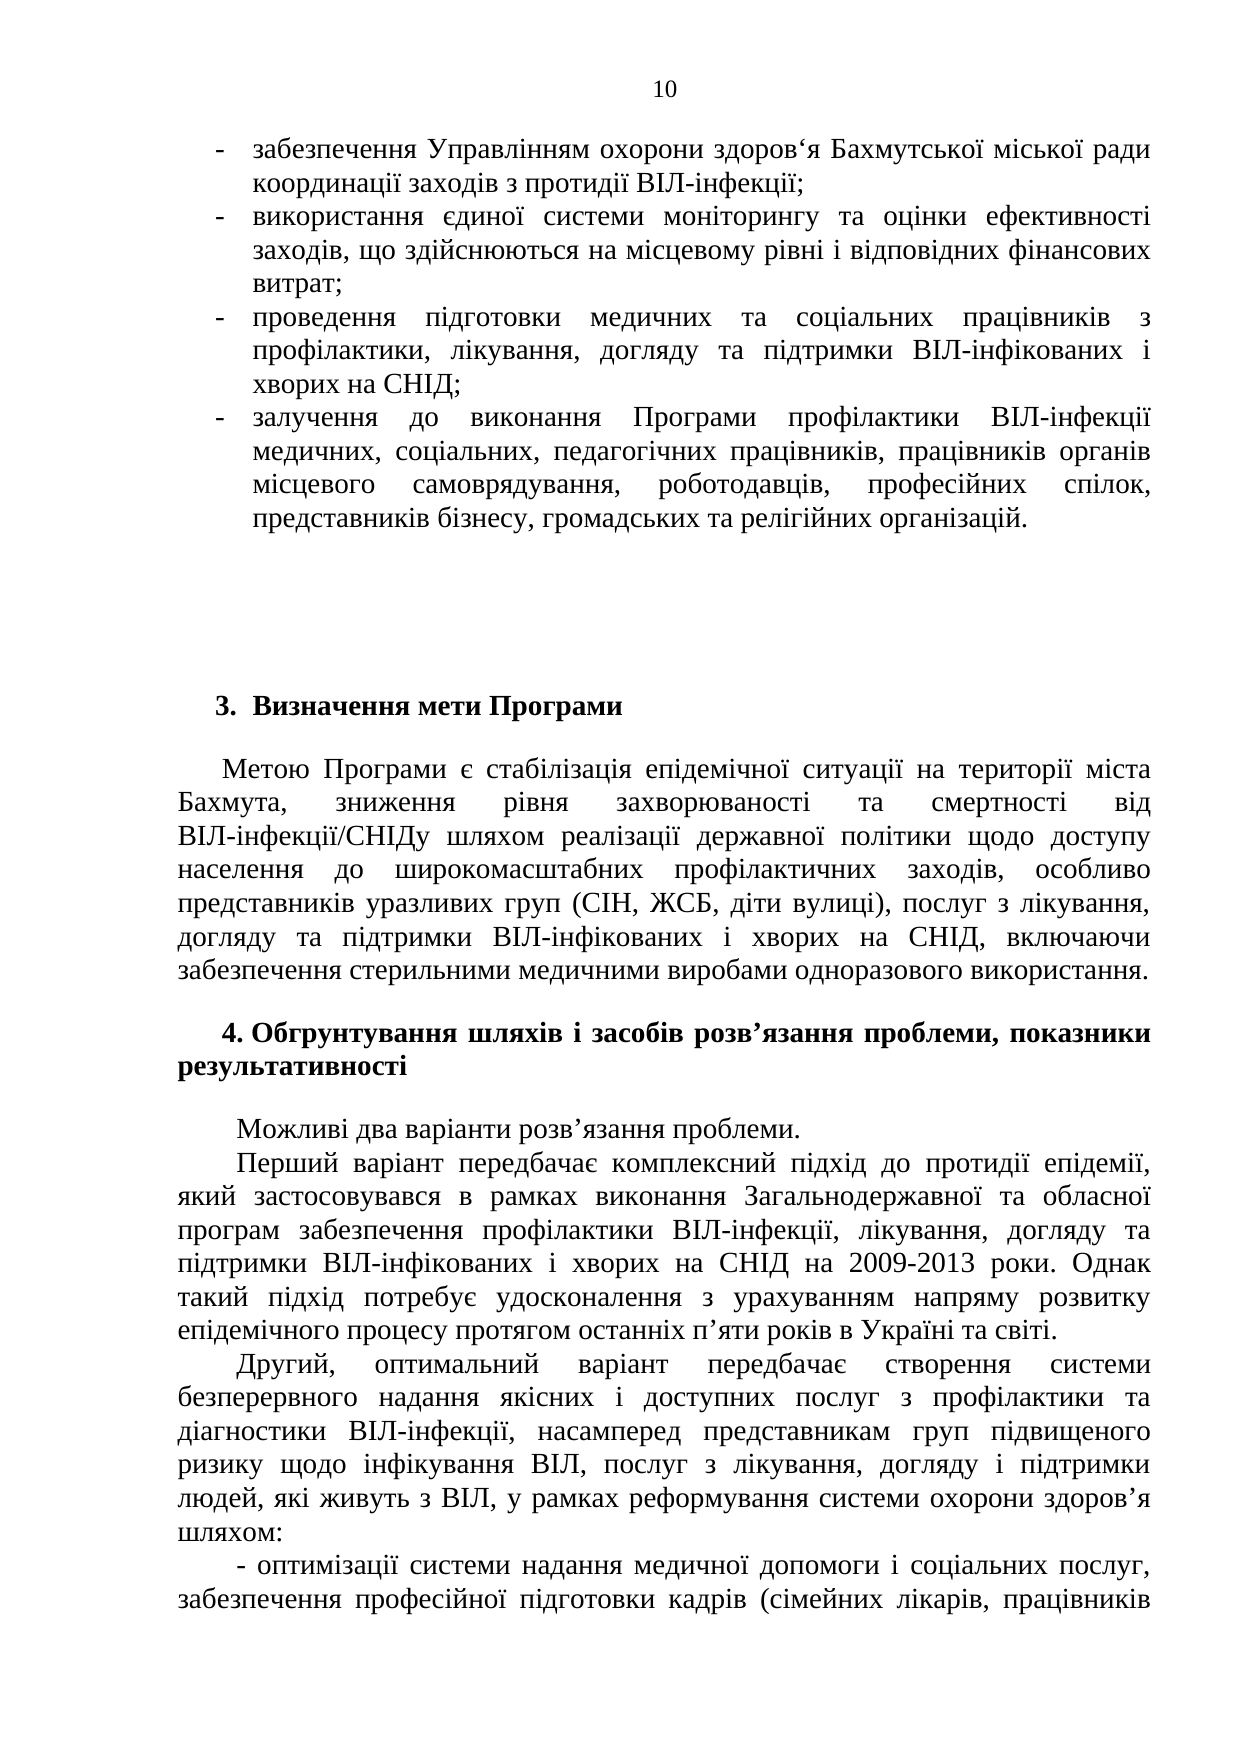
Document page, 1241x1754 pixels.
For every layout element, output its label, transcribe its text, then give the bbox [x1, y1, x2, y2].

text Можливі два варіанти розв’язання проблеми. [177, 1111, 1152, 1145]
list використання єдиної системи моніторингу та оцінки ефективності заходів, що здійснюються на місцевому рівні і відповідних фінансових витрат; [215, 198, 1152, 299]
text 4. Обгрунтування шляхів і засобів розв’язання проблеми, показники результативності [177, 1015, 1152, 1082]
text Перший варіант передбачає комплексний підхід до протидії епідемії, який застосовувався в рамках виконання Загальнодержавної та обласної програм забезпечення профілактики ВІЛ-інфекції, лікування, догляду та підтримки ВІЛ-інфікованих і хворих на СНІД на 2009-2013 роки. Однак такий підхід потребує удосконалення з урахуванням напряму розвитку епідемічного процесу протягом останніх п’яти років в Україні та світі. [177, 1145, 1152, 1346]
list забезпечення Управлінням охорони здоров‘я Бахмутської міської ради координації заходів з протидії ВІЛ-інфекції; [215, 131, 1152, 198]
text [177, 1547, 1152, 1614]
text Другий, оптимальний варіант передбачає створення системи безперервного надання якісних і доступних послуг з профілактики та діагностики ВІЛ-інфекції, насамперед представникам груп підвищеного ризику щодо інфікування ВІЛ, послуг з лікування, догляду і підтримки людей, які живуть з ВІЛ, у рамках реформування системи охорони здоров’я шляхом: [177, 1346, 1152, 1547]
list проведення підготовки медичних та соціальних працівників з профілактики, лікування, догляду та підтримки ВІЛ-інфікованих і хворих на СНІД; [215, 299, 1152, 399]
list Визначення мети Програми [215, 688, 1152, 722]
text Метою Програми є стабілізація епідемічної ситуації на території міста Бахмута, зниження рівня захворюваності та смертності від ВІЛ-інфекції/СНІДу шляхом реалізації державної політики щодо доступу населення до широкомасштабних профілактичних заходів, особливо представників уразливих груп (СІН, ЖСБ, діти вулиці), послуг з лікування, догляду та підтримки ВІЛ-інфікованих і хворих на СНІД, включаючи забезпечення стерильними медичними виробами одноразового використання. [177, 751, 1152, 986]
list залучення до виконання Програми профілактики ВІЛ-інфекції медичних, соціальних, педагогічних працівників, працівників органів місцевого самоврядування, роботодавців, професійних спілок, представників бізнесу, громадських та релігійних організацій. [215, 399, 1152, 534]
